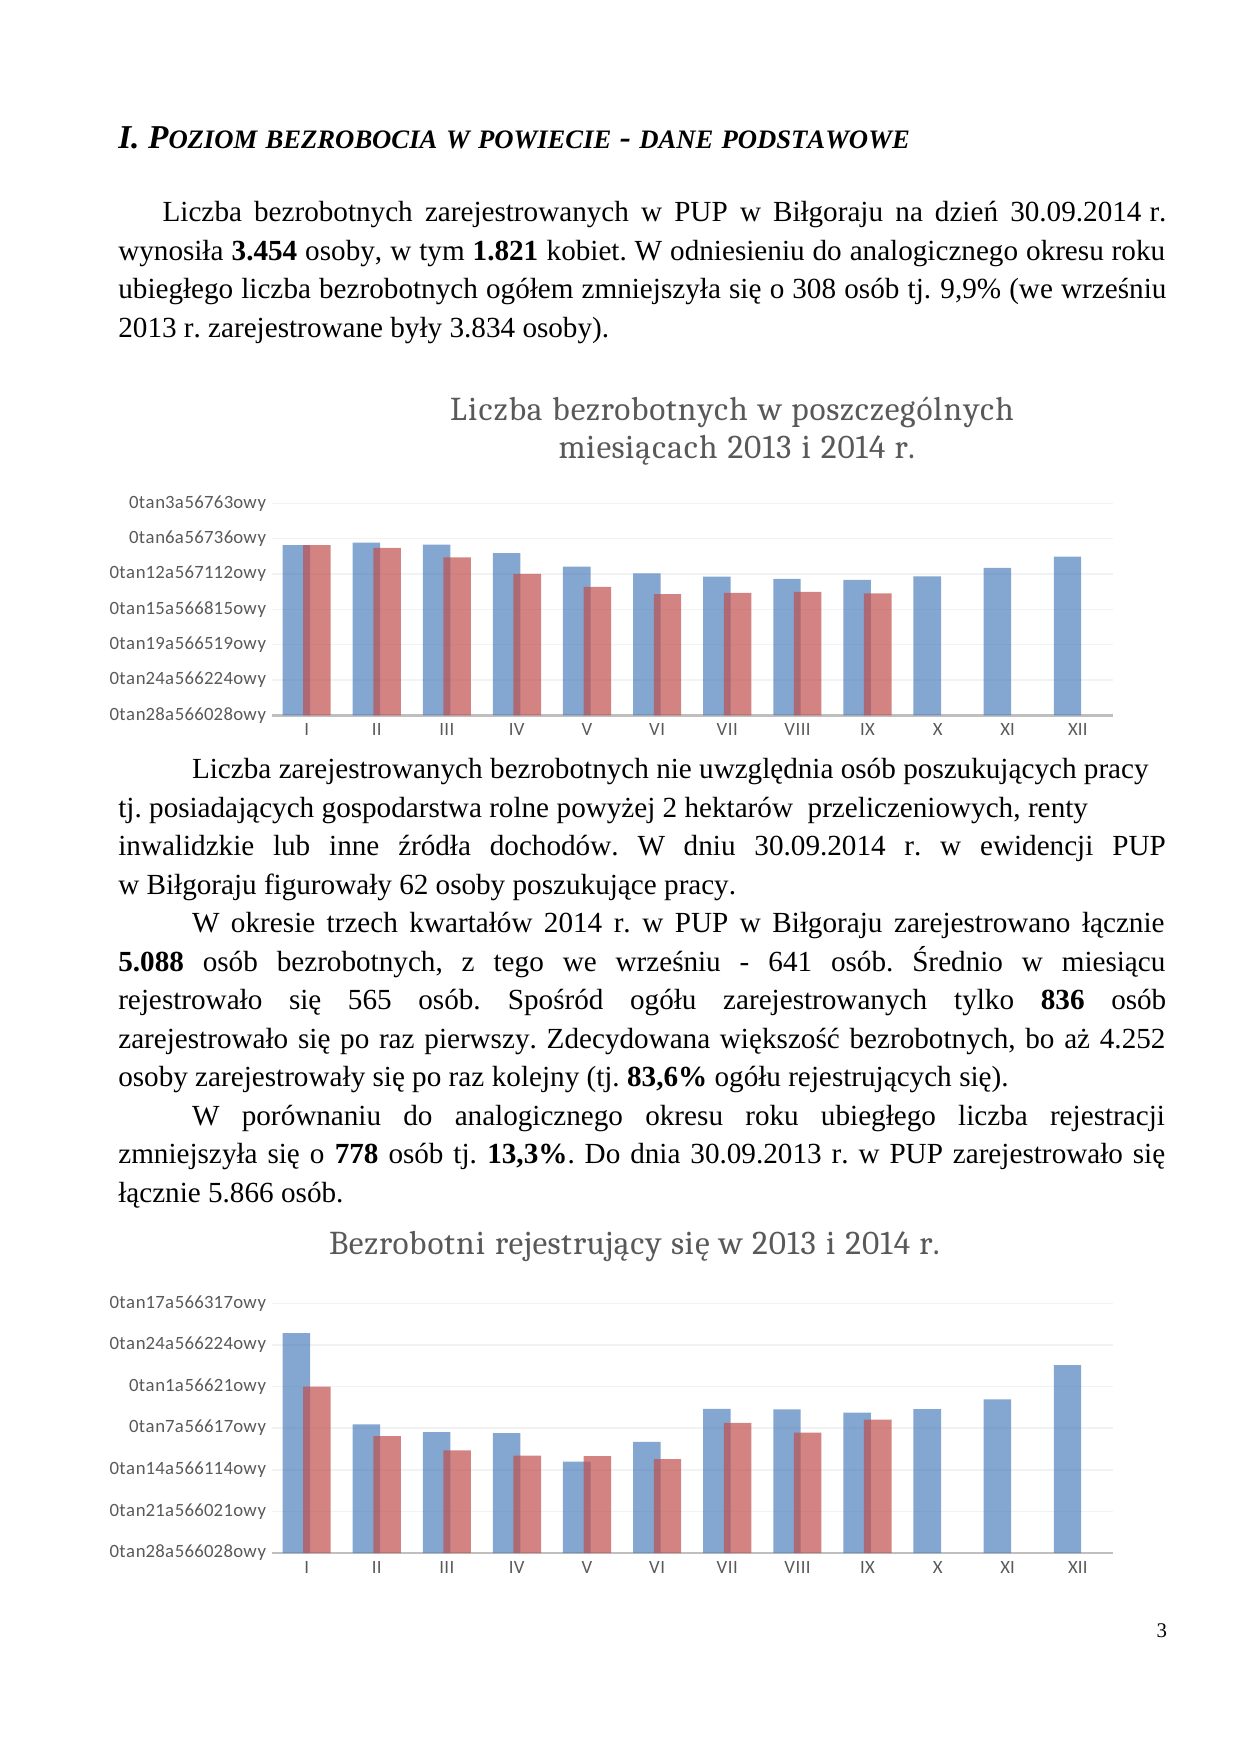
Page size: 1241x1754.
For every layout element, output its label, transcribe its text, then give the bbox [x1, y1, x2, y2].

text Liczba bezrobotnych zarejestrowanych w PUP w Biłgoraju na dzień 30.09.2014 r. wynosiła 3.454 osoby, w tym 1.821 kobiet. W odniesieniu do analogicznego okresu roku ubiegłego liczba bezrobotnych ogółem zmniejszyła się o 308 osób tj. 9,9% (we wrześniu 2013 r. zarejestrowane były 3.834 osoby). [118, 194, 1166, 343]
text W okresie trzech kwartałów 2014 r. w PUP w Biłgoraju zarejestrowano łącznie 5.088 osób bezrobotnych, z tego we wrześniu - 641 osób. Średnio w miesiącu rejestrowało się 565 osób. Spośród ogółu zarejestrowanych tylko 836 osób zarejestrowało się po raz pierwszy. Zdecydowana większość bezrobotnych, bo aż 4.252 osoby zarejestrowały się po raz kolejny (tj. 83,6% ogółu rejestrujących się). [118, 905, 1166, 1093]
text Liczba zarejestrowanych bezrobotnych nie uwzględnia osób poszukujących pracy tj. posiadających gospodarstwa rolne powyżej 2 hektarów przeliczeniowych, renty inwalidzkie lub inne źródła dochodów. W dniu 30.09.2014 r. w ewidencji PUP w Biłgoraju figurowały 62 osoby poszukujące pracy. [118, 751, 1166, 900]
text I. Poziom bezrobocia w powiecie - dane podstawowe [118, 118, 1166, 156]
text W porównaniu do analogicznego okresu roku ubiegłego liczba rejestracji zmniejszyła się o 778 osób tj. 13,3%. Do dnia 30.09.2013 r. w PUP zarejestrowało się łącznie 5.866 osób. [118, 1098, 1166, 1209]
